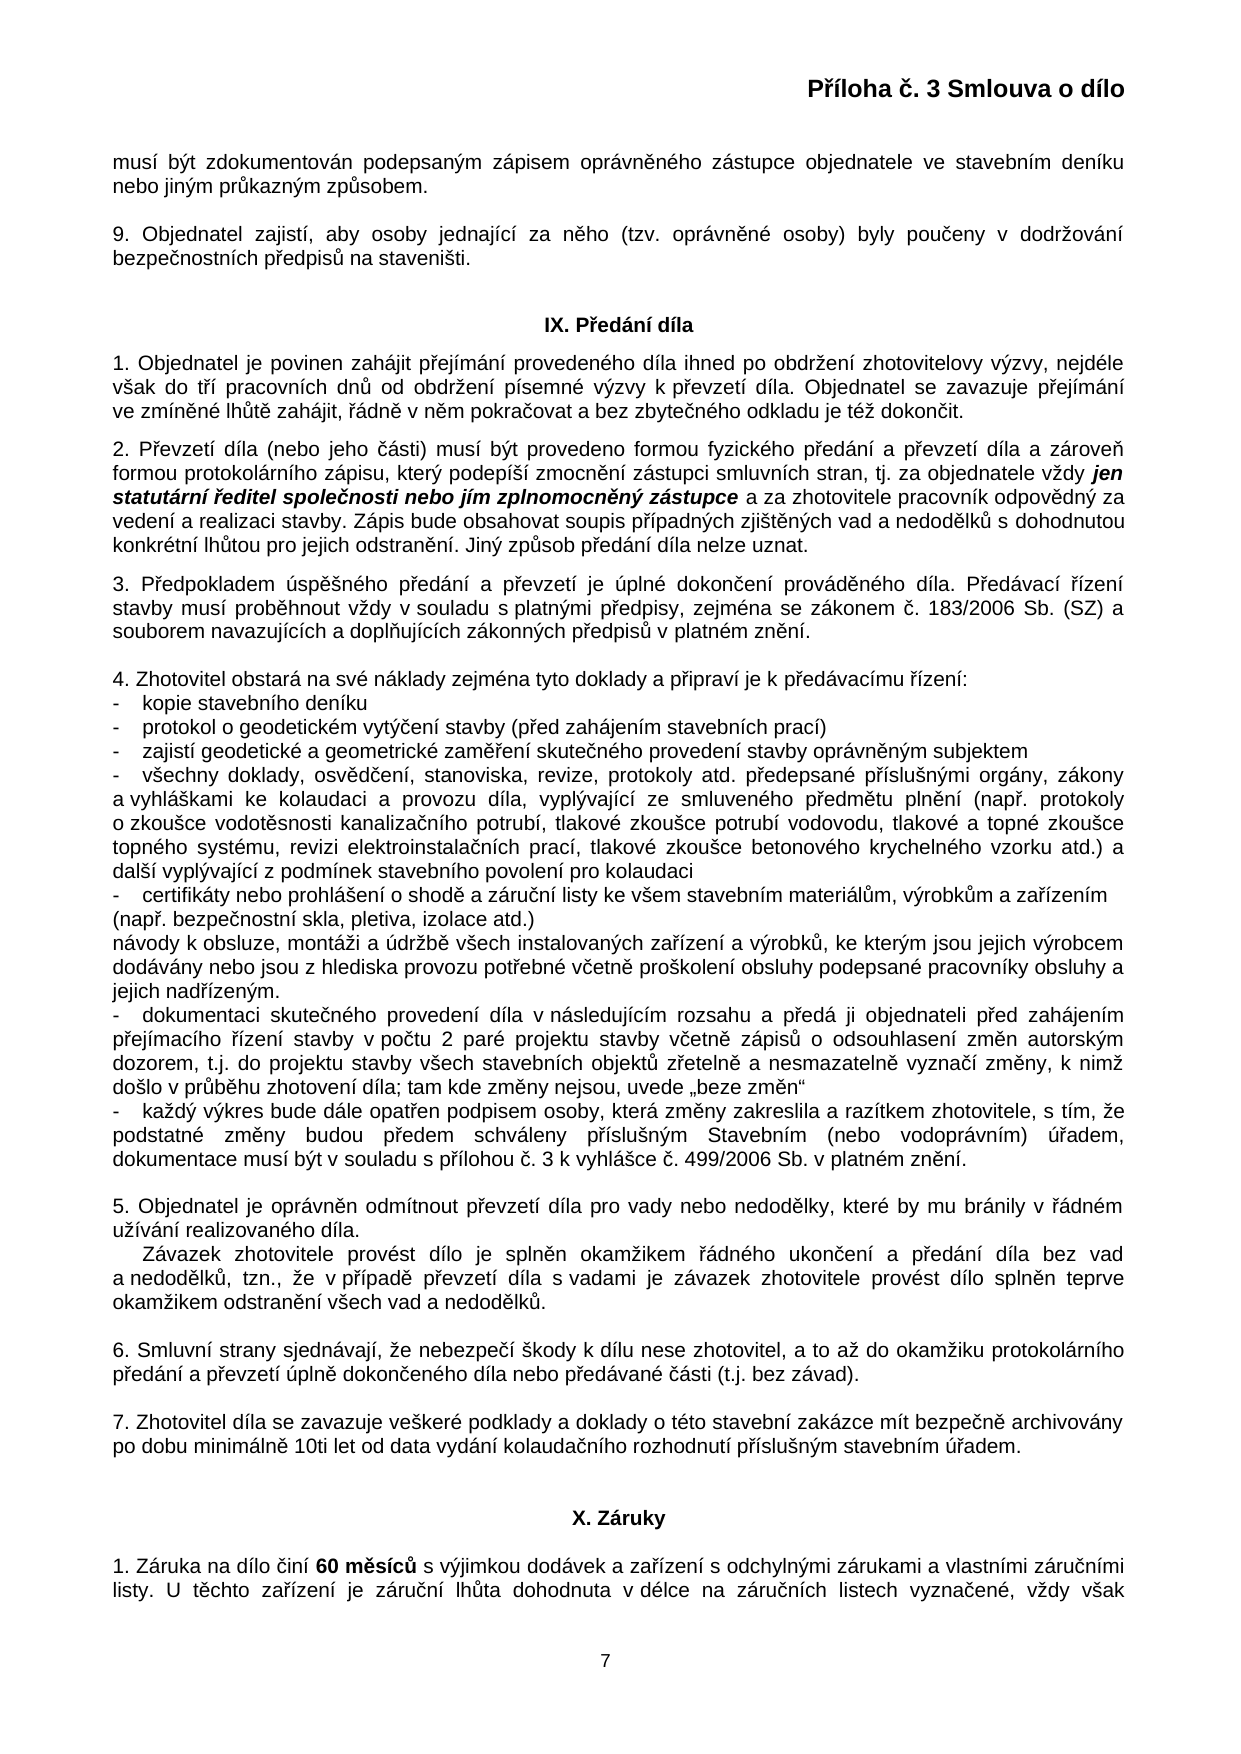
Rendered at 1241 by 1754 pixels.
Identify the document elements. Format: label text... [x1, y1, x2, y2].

text 9. Objednatel zajistí, aby osoby jednající za něho (tzv. oprávněné osoby) byly poučeny v dodržování bezpečnostních předpisů na staveništi. [112, 222, 1125, 269]
text 6. Smluvní strany sjednávají, že nebezpečí škody k dílu nese zhotovitel, a to až do okamžiku protokolárního předání a převzetí úplně dokončeného díla nebo předávané části (t.j. bez závad). [112, 1338, 1125, 1386]
text - dokumentaci skutečného provedení díla v následujícím rozsahu a předá ji objednateli před zahájením přejímacího řízení stavby v počtu 2 paré projektu stavby včetně zápisů o odsouhlasení změn autorským dozorem, t.j. do projektu stavby všech stavebních objektů zřetelně a nesmazatelně vyznačí změny, k nimž došlo v průběhu zhotovení díla; tam kde změny nejsou, uvede „beze změn“ [112, 1003, 1125, 1098]
text - všechny doklady, osvědčení, stanoviska, revize, protokoly atd. předepsané příslušnými orgány, zákony a vyhláškami ke kolaudaci a provozu díla, vyplývající ze smluveného předmětu plnění (např. protokoly o zkoušce vodotěsnosti kanalizačního potrubí, tlakové zkoušce potrubí vodovodu, tlakové a topné zkoušce topného systému, revizi elektroinstalačních prací, tlakové zkoušce betonového krychelného vzorku atd.) a další vyplývající z podmínek stavebního povolení pro kolaudaci [112, 763, 1125, 883]
text 1. Objednatel je povinen zahájit přejímání provedeného díla ihned po obdržení zhotovitelovy výzvy, nejdéle však do tří pracovních dnů od obdržení písemné výzvy k převzetí díla. Objednatel se zavazuje přejímání ve zmíněné lhůtě zahájit, řádně v něm pokračovat a bez zbytečného odkladu je též dokončit. [112, 351, 1125, 423]
text 7. Zhotovitel díla se zavazuje veškeré podklady a doklady o této stavební zakázce mít bezpečně archivovány po dobu minimálně 10ti let od data vydání kolaudačního rozhodnutí příslušným stavebním úřadem. [112, 1410, 1125, 1458]
text 5. Objednatel je oprávněn odmítnout převzetí díla pro vady nebo nedodělky, které by mu bránily v řádném užívání realizovaného díla. [112, 1194, 1125, 1242]
text (např. bezpečnostní skla, pletiva, izolace atd.) [112, 907, 1125, 931]
text - certifikáty nebo prohlášení o shodě a záruční listy ke všem stavebním materiálům, výrobkům a zařízením [112, 883, 1125, 907]
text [112, 150, 1125, 198]
text 2. Převzetí díla (nebo jeho části) musí být provedeno formou fyzického předání a převzetí díla a zároveň formou protokolárního zápisu, který podepíší zmocnění zástupci smluvních stran, tj. za objednatele vždy jen statutární ředitel společnosti nebo jím zplnomocněný zástupce a za zhotovitele pracovník odpovědný za vedení a realizaci stavby. Zápis bude obsahovat soupis případných zjištěných vad a nedodělků s dohodnutou konkrétní lhůtou pro jejich odstranění. Jiný způsob předání díla nelze uznat. [112, 437, 1125, 557]
text - protokol o geodetickém vytýčení stavby (před zahájením stavebních prací) [112, 715, 1125, 739]
text X. Záruky [112, 1506, 1125, 1530]
text Závazek zhotovitele provést dílo je splněn okamžikem řádného ukončení a předání díla bez vad a nedodělků, tzn., že v případě převzetí díla s vadami je závazek zhotovitele provést dílo splněn teprve okamžikem odstranění všech vad a nedodělků. [112, 1242, 1125, 1314]
text IX. Předání díla [112, 313, 1125, 337]
text 3. Předpokladem úspěšného předání a převzetí je úplné dokončení prováděného díla. Předávací řízení stavby musí proběhnout vždy v souladu s platnými předpisy, zejména se zákonem č. 183/2006 Sb. (SZ) a souborem navazujících a doplňujících zákonných předpisů v platném znění. [112, 571, 1125, 643]
text - zajistí geodetické a geometrické zaměření skutečného provedení stavby oprávněným subjektem [112, 739, 1125, 763]
text 4. Zhotovitel obstará na své náklady zejména tyto doklady a připraví je k předávacímu řízení: [112, 667, 1125, 691]
text - každý výkres bude dále opatřen podpisem osoby, která změny zakreslila a razítkem zhotovitele, s tím, že podstatné změny budou předem schváleny příslušným Stavebním (nebo vodoprávním) úřadem, dokumentace musí být v souladu s přílohou č. 3 k vyhlášce č. 499/2006 Sb. v platném znění. [112, 1098, 1125, 1170]
text - kopie stavebního deníku [112, 691, 1125, 715]
text návody k obsluze, montáži a údržbě všech instalovaných zařízení a výrobků, ke kterým jsou jejich výrobcem dodávány nebo jsou z hlediska provozu potřebné včetně proškolení obsluhy podepsané pracovníky obsluhy a jejich nadřízeným. [112, 931, 1125, 1003]
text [112, 1554, 1125, 1602]
